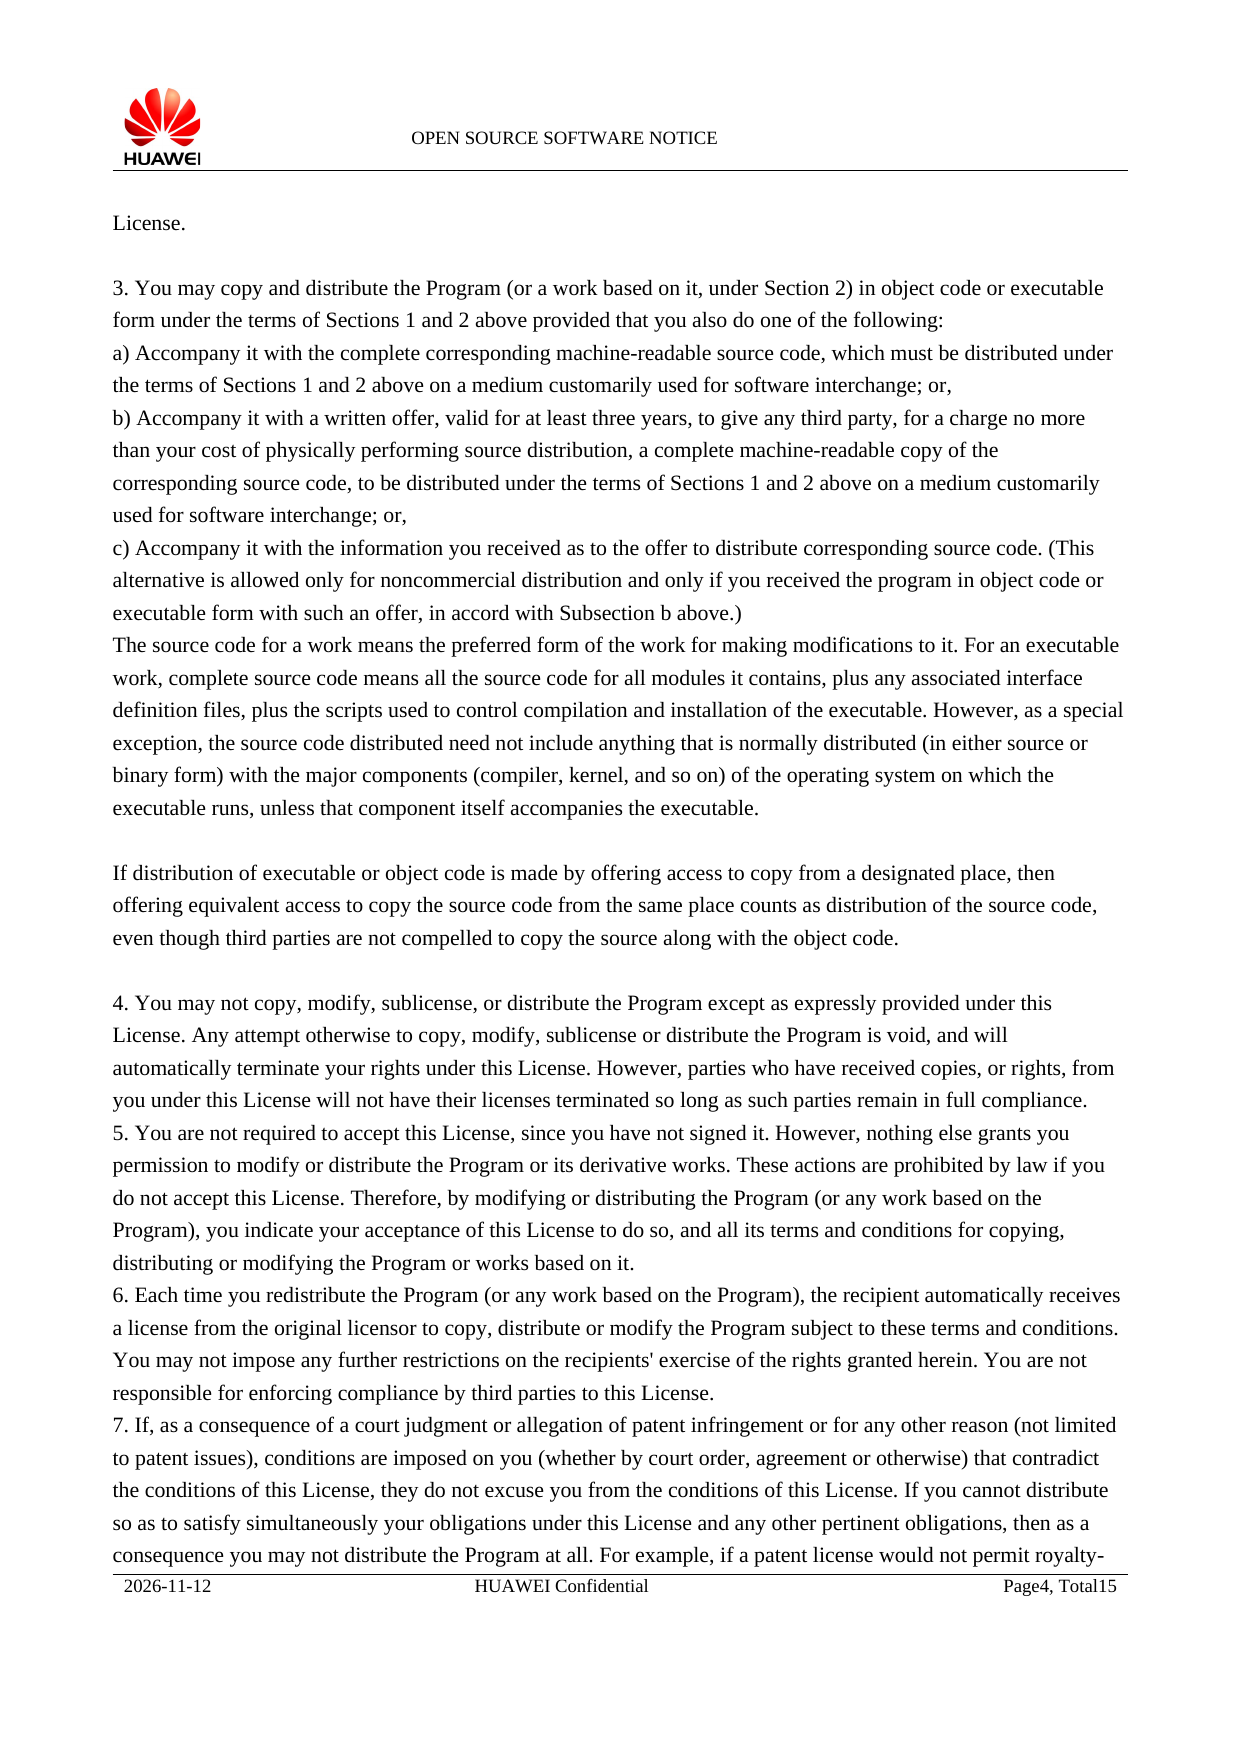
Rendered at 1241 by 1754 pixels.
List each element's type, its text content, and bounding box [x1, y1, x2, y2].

picture [124, 88, 201, 165]
